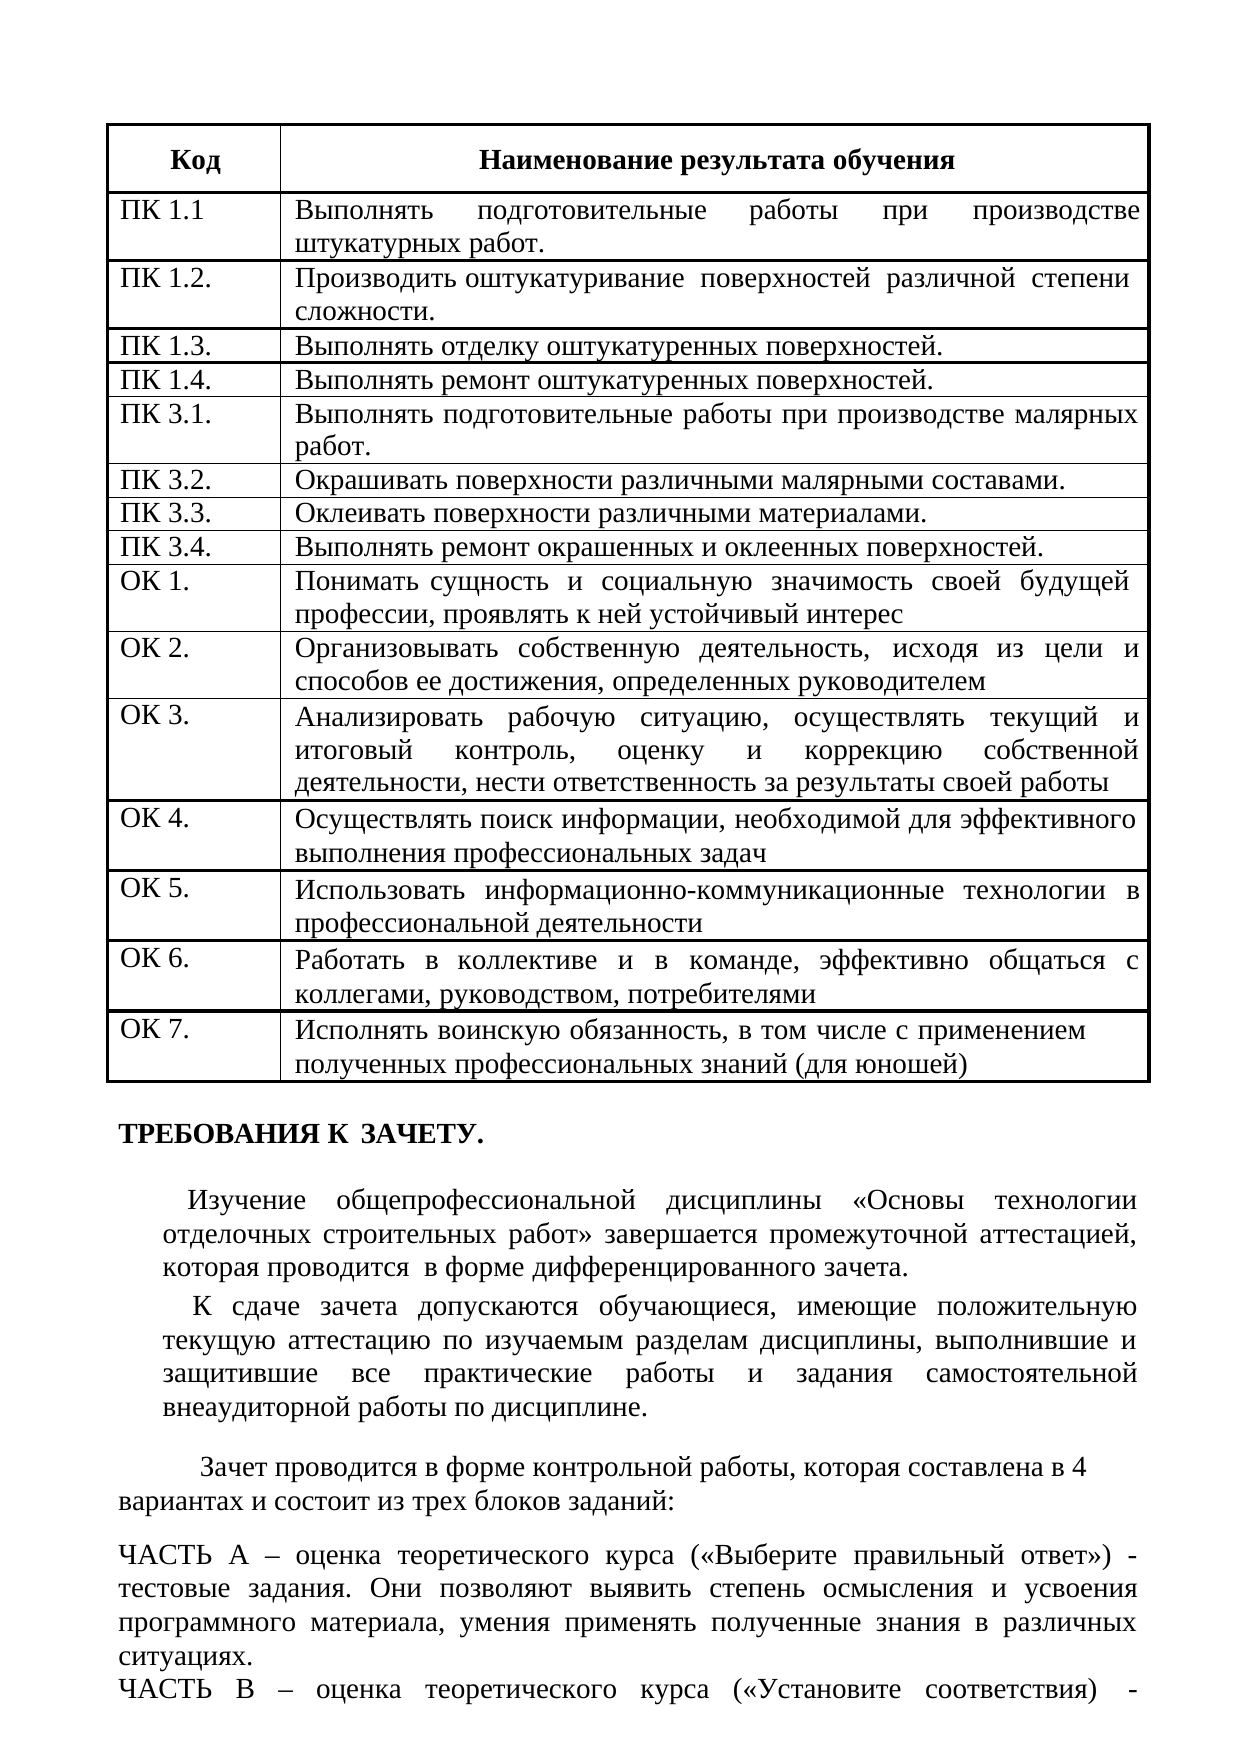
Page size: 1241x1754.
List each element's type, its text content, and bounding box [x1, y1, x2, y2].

table_cell Выполнять подготовительные работы при производстве малярных работ. [281, 397, 1147, 463]
text Зачет проводится в форме контрольной работы, которая составлена в 4 вариантах и состоит из трех блоков заданий: [118, 1449, 1088, 1517]
table_cell ПК 1.2. [109, 262, 280, 327]
table_cell Оклеивать поверхности различными материалами. [281, 498, 1147, 530]
table_cell ОК 3. [109, 699, 280, 798]
text Изучение общепрофессиональной дисциплины «Основы технологии отделочных строительных работ» завершается промежуточной аттестацией, которая проводится в форме дифференцированного зачета. [162, 1182, 1137, 1283]
table_cell ПК 3.1. [109, 397, 280, 463]
table_cell ПК 1.1 [109, 194, 280, 258]
table_cell Выполнять ремонт окрашенных и оклеенных поверхностей. [281, 531, 1147, 563]
table_cell ПК 1.3. [109, 330, 280, 361]
table_cell Анализировать рабочую ситуацию, осуществлять текущий и итоговый контроль, оценку и коррекцию собственной деятельности, нести ответственность за результаты своей работы [281, 699, 1147, 798]
table_cell Использовать информационно-коммуникационные технологии в профессиональной деятельности [281, 872, 1147, 939]
table_header Наименование результата обучения [281, 126, 1147, 191]
text К сдаче зачета допускаются обучающиеся, имеющие положительную текущую аттестацию по изучаемым разделам дисциплины, выполнившие и защитившие все практические работы и задания самостоятельной внеаудиторной работы по дисциплине. [162, 1288, 1137, 1423]
table_cell Исполнять воинскую обязанность, в том числе с применением полученных профессиональных знаний (для юношей) [281, 1013, 1147, 1079]
table_cell ОК 6. [109, 942, 280, 1009]
table_cell Производить оштукатуривание поверхностей различной степени сложности. [281, 262, 1147, 327]
table_cell ОК 7. [109, 1013, 280, 1079]
table_cell Осуществлять поиск информации, необходимой для эффективного выполнения профессиональных задач [281, 802, 1147, 869]
text ЧАСТЬ А – оценка теоретического курса («Выберите правильный ответ») - тестовые задания. Они позволяют выявить степень осмысления и усвоения программного материала, умения применять полученные знания в различных ситуациях. [118, 1537, 1138, 1671]
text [118, 1672, 1138, 1705]
table_cell ПК 3.3. [109, 498, 280, 530]
table_header Код [109, 126, 280, 191]
table_cell Окрашивать поверхности различными малярными составами. [281, 464, 1147, 497]
table_cell Выполнять отделку оштукатуренных поверхностей. [281, 330, 1147, 361]
table_cell ОК 1. [109, 565, 280, 631]
table_cell Выполнять подготовительные работы при производстве штукатурных работ. [281, 194, 1147, 258]
table_cell Выполнять ремонт оштукатуренных поверхностей. [281, 364, 1147, 396]
table_cell ОК 4. [109, 802, 280, 869]
table_cell ОК 2. [109, 632, 280, 698]
table_cell Организовывать собственную деятельность, исходя из цели и способов ее достижения, определенных руководителем [281, 632, 1147, 698]
table_cell ПК 1.4. [109, 364, 280, 396]
table_cell ПК 3.2. [109, 464, 280, 497]
table_cell Понимать сущность и социальную значимость своей будущей профессии, проявлять к ней устойчивый интерес [281, 565, 1147, 631]
table_cell ПК 3.4. [109, 531, 280, 563]
subtitle ТРЕБОВАНИЯ К ЗАЧЕТУ. [118, 1116, 1163, 1149]
table_cell Работать в коллективе и в команде, эффективно общаться с коллегами, руководством, потребителями [281, 942, 1147, 1009]
table_cell ОК 5. [109, 872, 280, 939]
